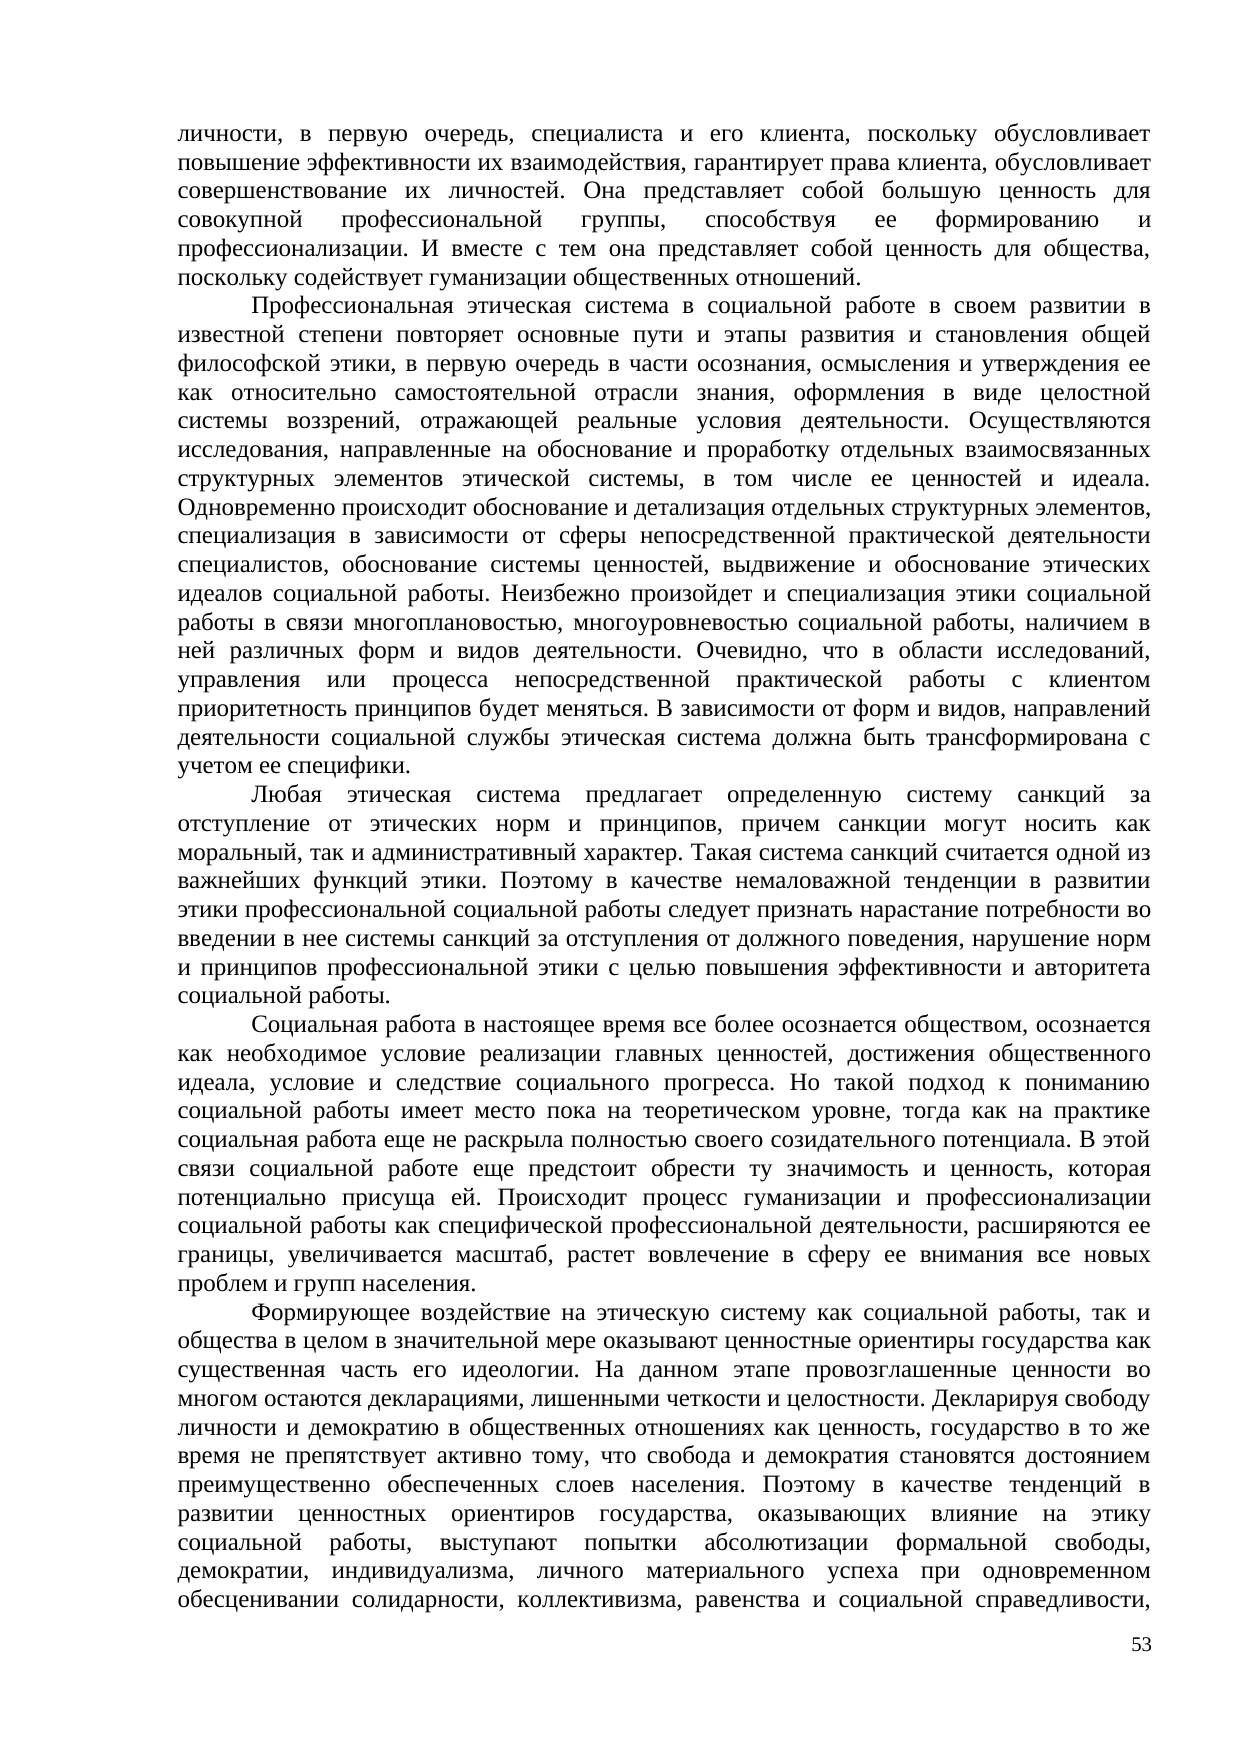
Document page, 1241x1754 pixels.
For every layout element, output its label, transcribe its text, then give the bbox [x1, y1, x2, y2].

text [177, 1297, 1152, 1613]
text Социальная работа в настоящее время все более осознается обществом, осознается как необходимое условие реализации главных ценностей, достижения общественного идеала, условие и следствие социального прогресса. Но такой подход к пониманию социальной работы имеет место пока на теоретическом уровне, тогда как на практике социальная работа еще не раскрыла полностью своего созидательного потенциала. В этой связи социальной работе еще предстоит обрести ту значимость и ценность, которая потенциально присуща ей. Происходит процесс гуманизации и профессионализации социальной работы как специфической профессиональной деятельности, расширяются ее границы, увеличивается масштаб, растет вовлечение в сферу ее внимания все новых проблем и групп населения. [177, 1009, 1152, 1297]
text Профессиональная этическая система в социальной работе в своем развитии в известной степени повторяет основные пути и этапы развития и становления общей философской этики, в первую очередь в части осознания, осмысления и утверждения ее как относительно самостоятельной отрасли знания, оформления в виде целостной системы воззрений, отражающей реальные условия деятельности. Осуществляются исследования, направленные на обоснование и проработку отдельных взаимосвязанных структурных элементов этической системы, в том числе ее ценностей и идеала. Одновременно происходит обоснование и детализация отдельных структурных элементов, специализация в зависимости от сферы непосредственной практической деятельности специалистов, обоснование системы ценностей, выдвижение и обоснование этических идеалов социальной работы. Неизбежно произойдет и специализация этики социальной работы в связи многоплановостью, многоуровневостью социальной работы, наличием в ней различных форм и видов деятельности. Очевидно, что в области исследований, управления или процесса непосредственной практической работы с клиентом приоритетность принципов будет меняться. В зависимости от форм и видов, направлений деятельности социальной службы этическая система должна быть трансформирована с учетом ее специфики. [177, 291, 1152, 779]
text Любая этическая система предлагает определенную систему санкций за отступление от этических норм и принципов, причем санкции могут носить как моральный, так и административный характер. Такая система санкций считается одной из важнейших функций этики. Поэтому в качестве немаловажной тенденции в развитии этики профессиональной социальной работы следует признать нарастание потребности во введении в нее системы санкций за отступления от должного поведения, нарушение норм и принципов профессиональной этики с целью повышения эффективности и авторитета социальной работы. [177, 779, 1152, 1009]
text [177, 118, 1152, 291]
